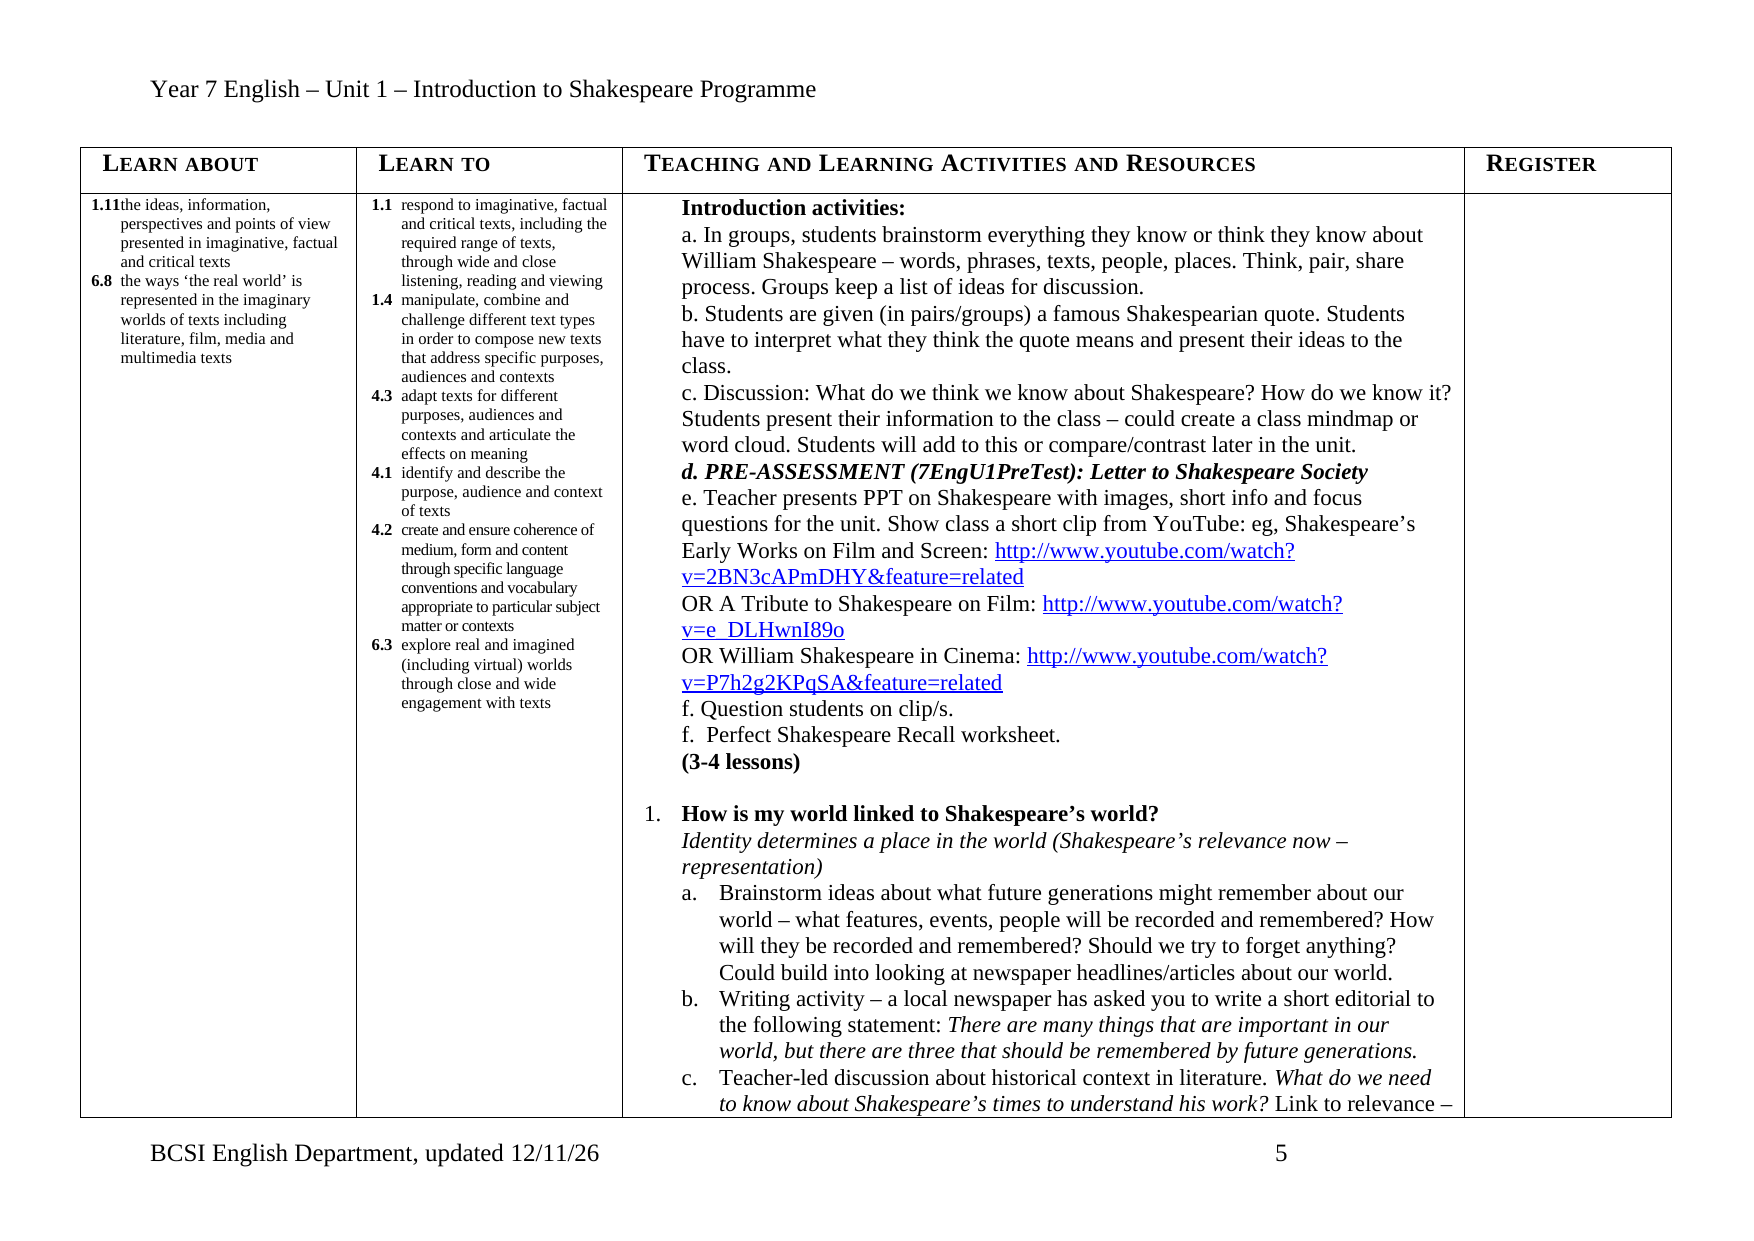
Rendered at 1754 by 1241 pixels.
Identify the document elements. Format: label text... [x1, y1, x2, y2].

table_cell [81, 194, 356, 1117]
table_header Learn about [81, 148, 356, 193]
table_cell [623, 194, 1464, 1117]
table_header Register [1465, 148, 1671, 193]
table_header Learn to [357, 148, 622, 193]
table_cell [1465, 194, 1671, 1117]
table_header Teaching and Learning Activities and Resources [623, 148, 1464, 193]
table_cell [357, 194, 622, 1117]
